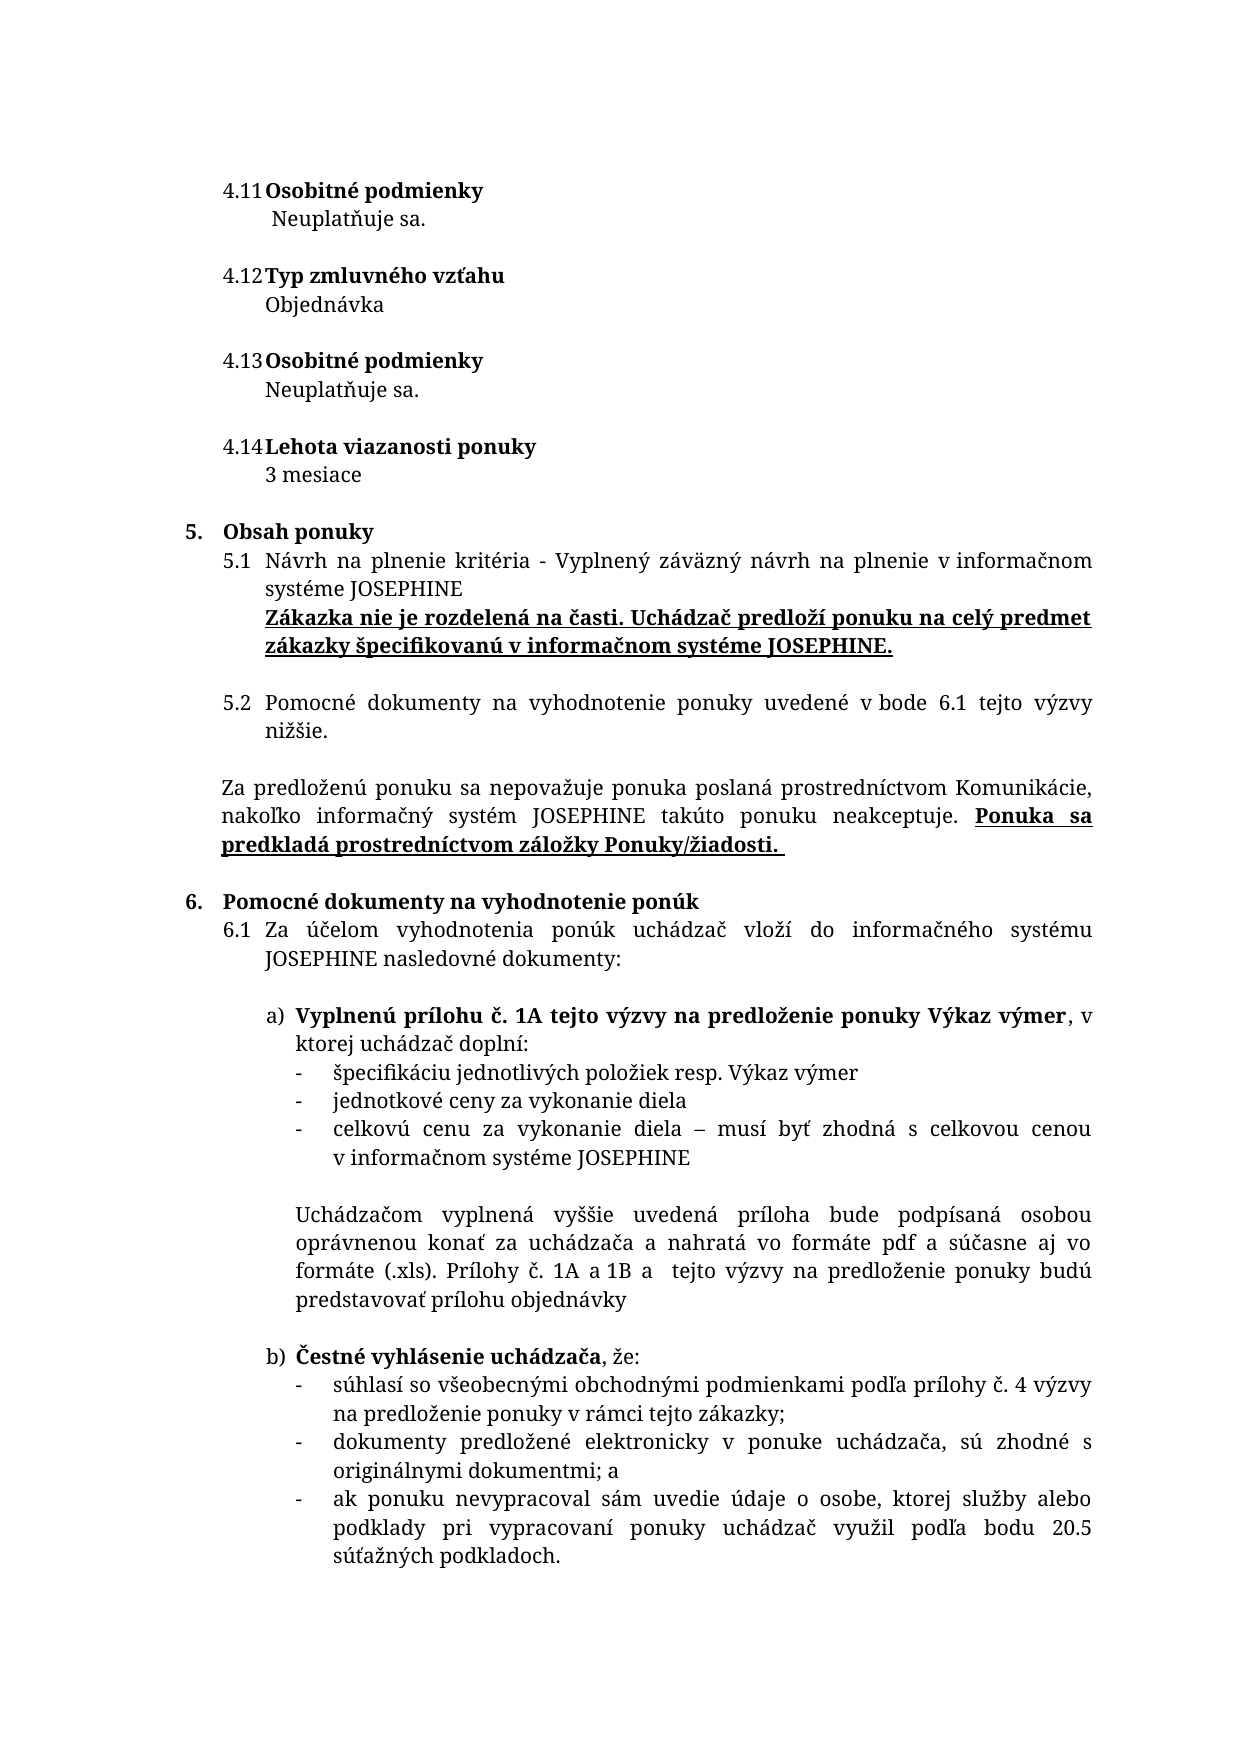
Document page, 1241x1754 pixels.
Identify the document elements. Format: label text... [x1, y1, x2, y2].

list Lehota viazanosti ponuky [223, 432, 1093, 460]
list Pomocné dokumenty na vyhodnotenie ponúk [185, 887, 1093, 915]
list Návrh na plnenie kritéria - Vyplnený záväzný návrh na plnenie v informačnom systéme JOSEPHINE [223, 546, 1093, 603]
list špecifikáciu jednotlivých položiek resp. Výkaz výmer [295, 1058, 1093, 1086]
text Objednávka [265, 290, 1093, 318]
list Osobitné podmienky [223, 347, 1093, 375]
list Neuplatňuje sa. [223, 204, 1093, 233]
list Za účelom vyhodnotenia ponúk uchádzač vloží do informačného systému JOSEPHINE nasledovné dokumenty: [223, 915, 1093, 972]
list Vyplnenú prílohu č. 1A tejto výzvy na predloženie ponuky Výkaz výmer, v ktorej uchádzač doplní: [266, 1001, 1093, 1058]
list 3 mesiace [223, 460, 1093, 489]
text Uchádzačom vyplnená vyššie uvedená príloha bude podpísaná osobou oprávnenou konať za uchádzača a nahratá vo formáte pdf a súčasne aj vo formáte (.xls). Prílohy č. 1A a 1B a tejto výzvy na predloženie ponuky budú predstavovať prílohu objednávky [295, 1200, 1093, 1313]
list Obsah ponuky [185, 517, 1093, 546]
list jednotkové ceny za vykonanie diela [295, 1086, 1093, 1114]
list Osobitné podmienky [223, 176, 1093, 204]
list dokumenty predložené elektronicky v ponuke uchádzača, sú zhodné s originálnymi dokumentmi; a [295, 1427, 1093, 1484]
text Za predloženú ponuku sa nepovažuje ponuka poslaná prostredníctvom Komunikácie, nakoľko informačný systém JOSEPHINE takúto ponuku neakceptuje. Ponuka sa predkladá prostredníctvom záložky Ponuky/žiadosti. [148, 773, 1093, 858]
list Typ zmluvného vzťahu [223, 261, 1093, 290]
list Čestné vyhlásenie uchádzača, že: [266, 1342, 1093, 1370]
list súhlasí so všeobecnými obchodnými podmienkami podľa prílohy č. 4 výzvy na predloženie ponuky v rámci tejto zákazky; [295, 1370, 1093, 1427]
list Zákazka nie je rozdelená na časti. Uchádzač predloží ponuku na celý predmet zákazky špecifikovanú v informačnom systéme JOSEPHINE. [265, 603, 1093, 659]
list Neuplatňuje sa. [265, 375, 1093, 403]
list celkovú cenu za vykonanie diela – musí byť zhodná s celkovou cenou v informačnom systéme JOSEPHINE [295, 1114, 1093, 1171]
list ak ponuku nevypracoval sám uvedie údaje o osobe, ktorej služby alebo podklady pri vypracovaní ponuky uchádzač využil podľa bodu 20.5 súťažných podkladoch. [295, 1484, 1093, 1569]
list Pomocné dokumenty na vyhodnotenie ponuky uvedené v bode 6.1 tejto výzvy nižšie. [223, 688, 1093, 745]
